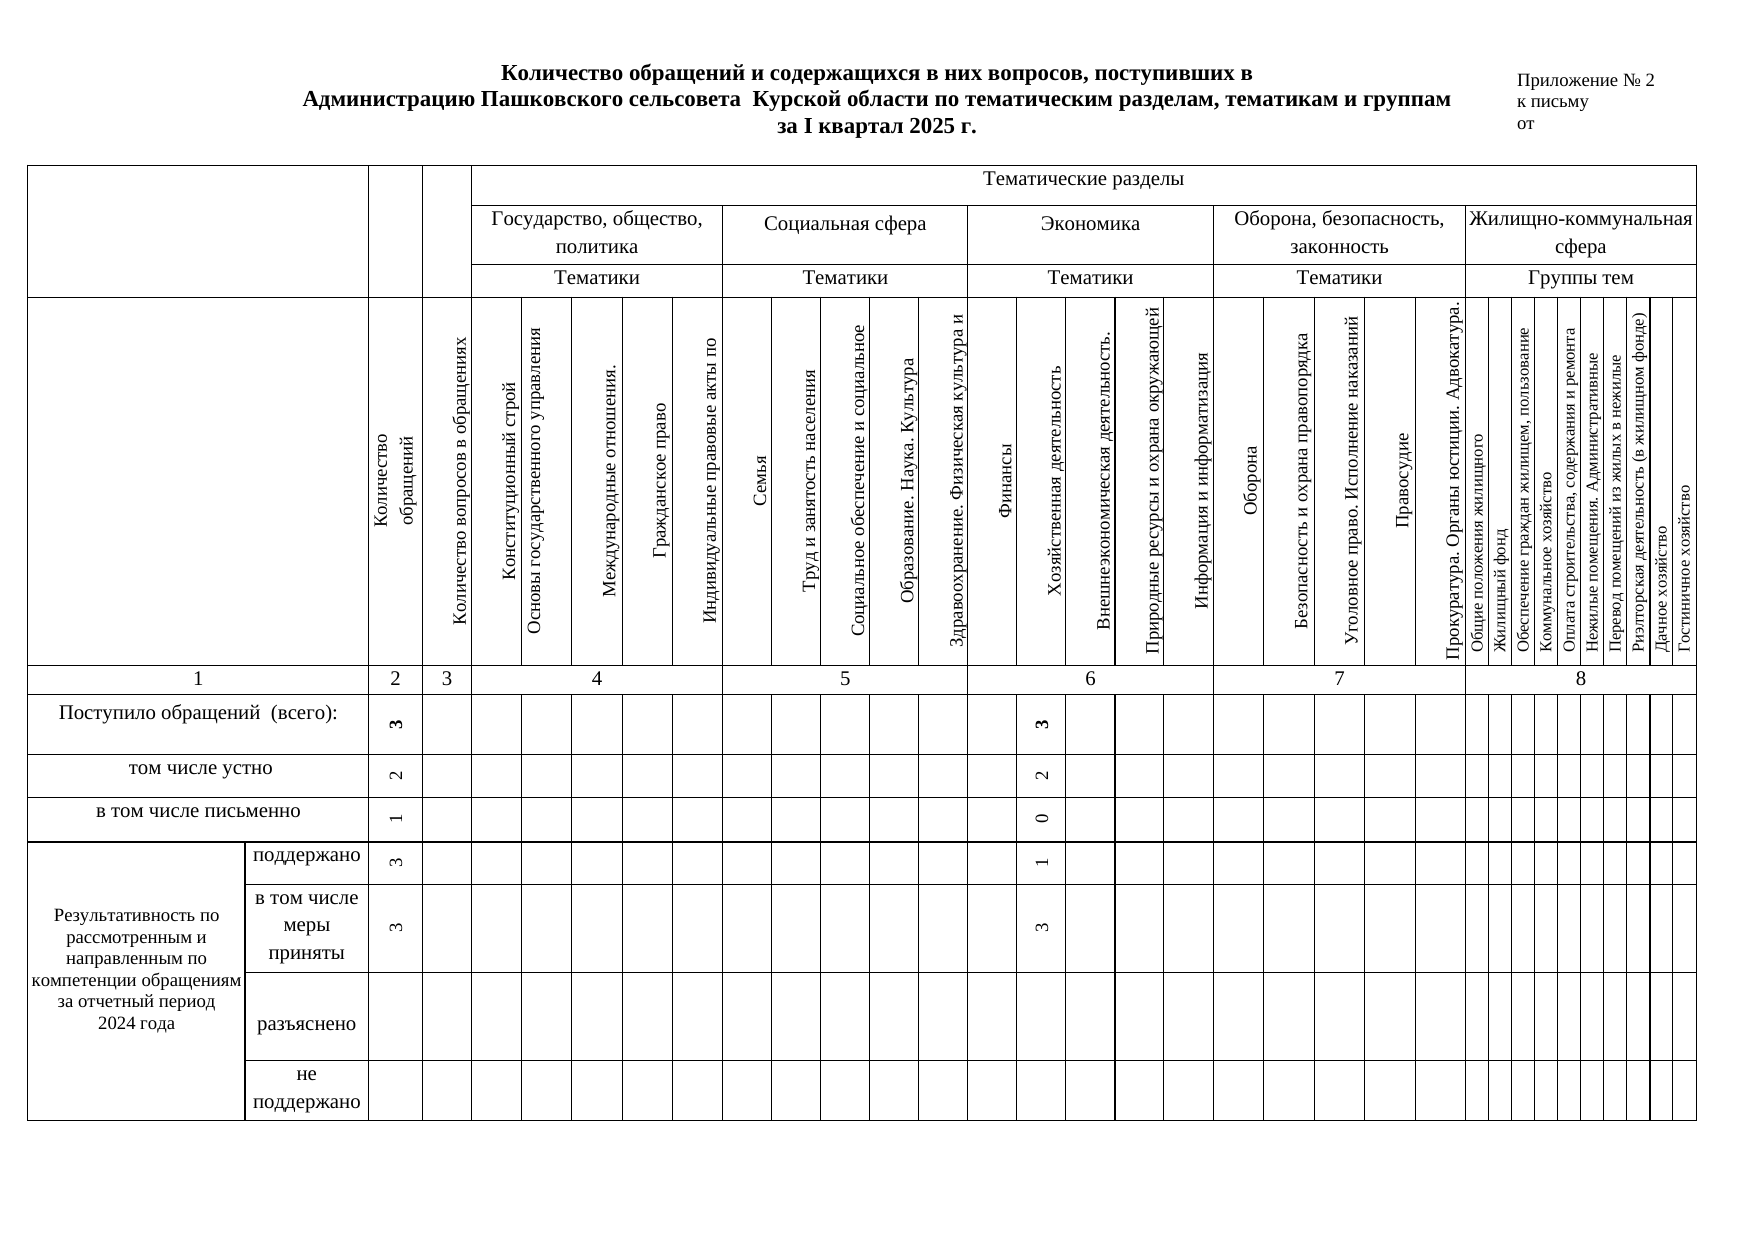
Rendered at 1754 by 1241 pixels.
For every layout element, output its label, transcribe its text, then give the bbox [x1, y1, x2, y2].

table_cell [1466, 973, 1488, 1060]
table_cell [1535, 798, 1557, 841]
table_cell [572, 973, 622, 1060]
table_cell [423, 843, 471, 884]
table_cell [1581, 695, 1603, 754]
table_cell в том числе меры приняты [246, 885, 368, 972]
table_cell [1604, 1061, 1626, 1120]
table_cell [1627, 695, 1649, 754]
table_cell [1535, 1061, 1557, 1120]
table_cell [1066, 843, 1114, 884]
table_cell 3 [369, 695, 422, 754]
table_cell [1116, 798, 1163, 841]
table_cell [1581, 798, 1603, 841]
table_cell Социальное обеспечение и социальное страхование [821, 298, 869, 665]
table_cell [423, 695, 471, 754]
table_cell [623, 973, 672, 1060]
table_cell [870, 973, 918, 1060]
table_cell [1164, 755, 1213, 797]
table_cell [919, 885, 967, 972]
table_cell [522, 695, 571, 754]
table_cell [1416, 695, 1465, 754]
table_cell [623, 885, 672, 972]
table_cell [1365, 798, 1415, 841]
table_cell [1627, 843, 1649, 884]
table_cell [623, 843, 672, 884]
table_cell [572, 843, 622, 884]
table_cell Нежилые помещения. Административные здания (в жилищном фонде) [1581, 298, 1603, 665]
table_cell [1264, 755, 1314, 797]
table_cell [821, 885, 869, 972]
table_cell 3 [423, 666, 471, 694]
table_cell Тематики [723, 265, 967, 297]
table_cell [423, 1061, 471, 1120]
table_cell [1066, 695, 1114, 754]
table_cell [1651, 755, 1672, 797]
table_cell [1535, 843, 1557, 884]
table_cell Тематики [1214, 265, 1465, 297]
table_cell [870, 885, 918, 972]
table_cell [1651, 973, 1672, 1060]
table_cell [1627, 885, 1649, 972]
table_cell [772, 973, 820, 1060]
table_cell [1365, 695, 1415, 754]
table_cell [472, 695, 521, 754]
table_cell Оборона, безопасность, законность [1214, 206, 1465, 264]
table_cell Дачное хозяйство [1651, 298, 1672, 665]
table_cell [1489, 695, 1511, 754]
table_cell [1581, 843, 1603, 884]
table_cell [1558, 755, 1580, 797]
table_header [369, 166, 422, 297]
table_cell [821, 755, 869, 797]
table_cell [968, 973, 1016, 1060]
table_cell [572, 755, 622, 797]
table_cell [1116, 973, 1163, 1060]
table_cell [772, 843, 820, 884]
table_cell 3 [369, 885, 422, 972]
text Количество обращений и содержащихся в них вопросов, поступивших в [59, 59, 1695, 85]
table_cell Финансы [968, 298, 1016, 665]
table_cell [1558, 798, 1580, 841]
table_cell [1512, 695, 1534, 754]
table_cell [723, 843, 771, 884]
table_cell [522, 1061, 571, 1120]
table_cell [1512, 1061, 1534, 1120]
table_cell [673, 755, 722, 797]
table_cell Правосудие [1365, 298, 1415, 665]
table_cell Тематики [968, 265, 1213, 297]
table_cell [1164, 798, 1213, 841]
table_cell [1365, 973, 1415, 1060]
table_cell 1 [1017, 843, 1065, 884]
table_cell [1604, 798, 1626, 841]
table_cell [1581, 973, 1603, 1060]
table_cell [1512, 755, 1534, 797]
table_cell Внешнеэкономическая деятельность. Таможенное дело [1066, 298, 1114, 665]
table_cell [1116, 1061, 1163, 1120]
table_cell [1673, 695, 1696, 754]
table_cell [1535, 973, 1557, 1060]
table_cell [1066, 1061, 1114, 1120]
table_cell [623, 695, 672, 754]
table_cell [623, 798, 672, 841]
table_cell [522, 973, 571, 1060]
table_cell [1214, 973, 1263, 1060]
table_cell [1466, 695, 1488, 754]
table_cell [919, 798, 967, 841]
table_cell [1416, 843, 1465, 884]
table_cell Основы государственного управления [522, 298, 571, 665]
table_cell [1264, 798, 1314, 841]
table_cell [1535, 695, 1557, 754]
table_cell [919, 755, 967, 797]
table_cell [673, 973, 722, 1060]
table_cell [772, 885, 820, 972]
table_cell Жилищно-коммунальная сфера [1466, 206, 1696, 264]
table_cell [723, 695, 771, 754]
table_cell [1581, 755, 1603, 797]
table_cell [1214, 843, 1263, 884]
table_cell [1581, 1061, 1603, 1120]
table_cell 8 [1466, 666, 1696, 694]
table_cell [1673, 1061, 1696, 1120]
table_cell [1489, 1061, 1511, 1120]
table_cell [472, 973, 521, 1060]
table_cell Общие положения жилищного законодательства [1466, 298, 1488, 665]
table_cell [1214, 695, 1263, 754]
table_cell [968, 885, 1016, 972]
table_cell [1673, 843, 1696, 884]
table_header [28, 166, 368, 297]
table_cell [1315, 755, 1364, 797]
table_cell [723, 1061, 771, 1120]
table_cell [1315, 798, 1364, 841]
table_cell [870, 755, 918, 797]
table_cell [821, 973, 869, 1060]
table_cell поддержано [246, 843, 368, 884]
table_cell [1604, 885, 1626, 972]
table_cell [968, 695, 1016, 754]
table_cell Прокуратура. Органы юстиции. Адвокатура. Нотариат [1416, 298, 1465, 665]
table_cell [673, 843, 722, 884]
table_cell [1116, 843, 1163, 884]
table_cell [522, 755, 571, 797]
table_cell [1627, 1061, 1649, 1120]
table_cell [919, 1061, 967, 1120]
table_cell [1116, 695, 1163, 754]
table_cell [522, 885, 571, 972]
table_cell [772, 1061, 820, 1120]
table_cell [1066, 755, 1114, 797]
table_cell [919, 973, 967, 1060]
table_cell Труд и занятость населения [772, 298, 820, 665]
table_cell 4 [472, 666, 722, 694]
table_cell [1581, 885, 1603, 972]
table_cell [28, 298, 368, 665]
table_cell не поддержано [246, 1061, 368, 1120]
table_cell Природные ресурсы и охрана окружающей природной среды [1116, 298, 1163, 665]
table_cell [1416, 885, 1465, 972]
table_cell [1017, 1061, 1065, 1120]
table_cell [472, 885, 521, 972]
table_cell [623, 1061, 672, 1120]
table_cell [1512, 798, 1534, 841]
table_cell [919, 843, 967, 884]
table_cell [1466, 885, 1488, 972]
table_cell Семья [723, 298, 771, 665]
table_cell [1264, 695, 1314, 754]
table_cell [1466, 843, 1488, 884]
table_cell [1214, 798, 1263, 841]
table_cell 2 [369, 666, 422, 694]
table_cell [1558, 885, 1580, 972]
table_cell [1651, 1061, 1672, 1120]
table_cell Социальная сфера [723, 206, 967, 264]
table_cell Оборона [1214, 298, 1263, 665]
table_cell [673, 695, 722, 754]
table_cell [522, 798, 571, 841]
table_cell [522, 843, 571, 884]
table_cell 0 [1017, 798, 1065, 841]
table_cell [968, 755, 1016, 797]
table_cell Результативность по рассмотренным и направленным по компетенции обращениям за отчетный период 2024 года [28, 843, 244, 1120]
table_cell [1651, 695, 1672, 754]
table_cell [1214, 1061, 1263, 1120]
table_cell Образование. Наука. Культура [870, 298, 918, 665]
table_cell [1214, 755, 1263, 797]
table_cell [1416, 798, 1465, 841]
table_cell [1512, 885, 1534, 972]
table_cell [572, 1061, 622, 1120]
table_cell том числе устно [28, 755, 368, 797]
table_cell [1066, 798, 1114, 841]
table_cell [1066, 885, 1114, 972]
table_cell [1164, 695, 1213, 754]
table_cell [1604, 843, 1626, 884]
table_cell [1214, 885, 1263, 972]
table_cell Государство, общество, политика [472, 206, 722, 264]
table_cell [821, 798, 869, 841]
table_cell [772, 695, 820, 754]
table_cell [1489, 885, 1511, 972]
table_cell [1116, 885, 1163, 972]
table_cell [1066, 973, 1114, 1060]
table_cell [1558, 843, 1580, 884]
table_cell 3 [1017, 885, 1065, 972]
table_cell [572, 885, 622, 972]
table_cell [1558, 1061, 1580, 1120]
table_cell [572, 695, 622, 754]
table_cell [1315, 1061, 1364, 1120]
table_cell [673, 798, 722, 841]
text за I квартал 2025 г. [59, 112, 1502, 138]
table_cell [423, 798, 471, 841]
table_cell [821, 843, 869, 884]
table_cell [870, 695, 918, 754]
table_cell Экономика [968, 206, 1213, 264]
table_cell Поступило обращений (всего): [28, 695, 368, 754]
table_cell [1315, 843, 1364, 884]
table_cell [821, 695, 869, 754]
table_cell [1466, 1061, 1488, 1120]
table_cell [1651, 843, 1672, 884]
table_cell [772, 798, 820, 841]
table_cell 3 [369, 843, 422, 884]
table_cell [1365, 885, 1415, 972]
table_cell [1512, 973, 1534, 1060]
table_cell Индивидуальные правовые акты по кадровым вопросам, вопросам награждения, помилования, гражданства, присвоения почетных и иных званий [673, 298, 722, 665]
table_cell [472, 843, 521, 884]
table_cell 2 [1017, 755, 1065, 797]
table_cell [1365, 843, 1415, 884]
table_cell Гражданское право [623, 298, 672, 665]
table_cell Международные отношения. Международное право [572, 298, 622, 665]
table_cell [1673, 885, 1696, 972]
table_cell [1164, 1061, 1213, 1120]
table_cell [1489, 755, 1511, 797]
table_cell [968, 843, 1016, 884]
table_cell Количество вопросов в обращениях (4+5+6+7+8) [423, 298, 471, 665]
table_cell 6 [968, 666, 1213, 694]
table_cell [968, 798, 1016, 841]
table_cell [673, 1061, 722, 1120]
table_cell [1651, 885, 1672, 972]
table_cell [1365, 755, 1415, 797]
table_cell Жилищный фонд [1489, 298, 1511, 665]
table_cell [1315, 973, 1364, 1060]
table_cell [1673, 798, 1696, 841]
table_cell [1627, 755, 1649, 797]
table_cell Перевод помещений из жилых в нежилые [1604, 298, 1626, 665]
table_cell Риэлторская деятельность (в жилищном фонде) [1627, 298, 1649, 665]
table_cell Здравоохранение. Физическая культура и спорт. Туризм [919, 298, 967, 665]
table_cell [423, 755, 471, 797]
table_cell [1264, 973, 1314, 1060]
table_cell Хозяйственная деятельность [1017, 298, 1065, 665]
table_cell [1164, 973, 1213, 1060]
table_cell [623, 755, 672, 797]
text Администрацию Пашковского сельсовета Курской области по тематическим разделам, тематикам и группам [59, 85, 1502, 112]
table_cell [1489, 798, 1511, 841]
table_cell [1558, 695, 1580, 754]
table_cell [1365, 1061, 1415, 1120]
table_cell [1673, 755, 1696, 797]
table_cell [423, 885, 471, 972]
table_cell [1164, 843, 1213, 884]
table_cell [1315, 885, 1364, 972]
table_cell [1558, 973, 1580, 1060]
table_cell [1535, 885, 1557, 972]
table_cell [1535, 755, 1557, 797]
table_cell Уголовное право. Исполнение наказаний [1315, 298, 1364, 665]
table_cell [870, 798, 918, 841]
table_cell [1416, 1061, 1465, 1120]
table_cell [472, 1061, 521, 1120]
table_cell Тематики [472, 265, 722, 297]
table_cell [423, 973, 471, 1060]
table_cell 7 [1214, 666, 1465, 694]
table_cell [1489, 973, 1511, 1060]
table_cell [572, 798, 622, 841]
table_cell [1466, 755, 1488, 797]
table_cell Конституционный строй [472, 298, 521, 665]
table_cell 5 [723, 666, 967, 694]
table_cell [723, 798, 771, 841]
table_header Тематические разделы [472, 166, 1696, 205]
table_cell [1264, 843, 1314, 884]
table_cell Количество обращений [369, 298, 422, 665]
table_cell [1116, 755, 1163, 797]
table_cell [472, 798, 521, 841]
table_cell разъяснено [246, 973, 368, 1060]
table_cell [673, 885, 722, 972]
table_cell [472, 755, 521, 797]
table_cell [1604, 755, 1626, 797]
table_cell [1651, 798, 1672, 841]
table_cell [1604, 695, 1626, 754]
table_cell Коммунальное хозяйство [1535, 298, 1557, 665]
table_cell [1512, 843, 1534, 884]
table_cell Гостиничное хозяйство [1673, 298, 1696, 665]
table_cell [1416, 973, 1465, 1060]
table_cell [1017, 973, 1065, 1060]
table_cell Оплата строительства, содержания и ремонта жилья (кредиты, компенсации, субсидии, льготы) [1558, 298, 1580, 665]
table_cell [1264, 1061, 1314, 1120]
table_cell Информация и информатизация [1164, 298, 1213, 665]
table_cell Безопасность и охрана правопорядка [1264, 298, 1314, 665]
table_cell [723, 885, 771, 972]
table_cell [1315, 695, 1364, 754]
table_cell [1627, 798, 1649, 841]
table_cell 1 [28, 666, 368, 694]
table_cell [870, 1061, 918, 1120]
table_cell 2 [369, 755, 422, 797]
table_header [423, 166, 471, 297]
table_cell [968, 1061, 1016, 1120]
table_cell [1416, 755, 1465, 797]
table_cell 1 [369, 798, 422, 841]
table_cell [1264, 885, 1314, 972]
table_cell [369, 1061, 422, 1120]
table_cell [821, 1061, 869, 1120]
table_cell [1489, 843, 1511, 884]
table_cell [723, 973, 771, 1060]
table_cell 3 [1017, 695, 1065, 754]
table_cell [1627, 973, 1649, 1060]
table_cell [723, 755, 771, 797]
table_cell [1604, 973, 1626, 1060]
table_cell в том числе письменно [28, 798, 368, 841]
table_cell [1673, 973, 1696, 1060]
table_cell [1164, 885, 1213, 972]
table_cell Группы тем [1466, 265, 1696, 297]
table_cell [772, 755, 820, 797]
table_cell [870, 843, 918, 884]
table_cell [1466, 798, 1488, 841]
table_cell [919, 695, 967, 754]
table_cell [369, 973, 422, 1060]
